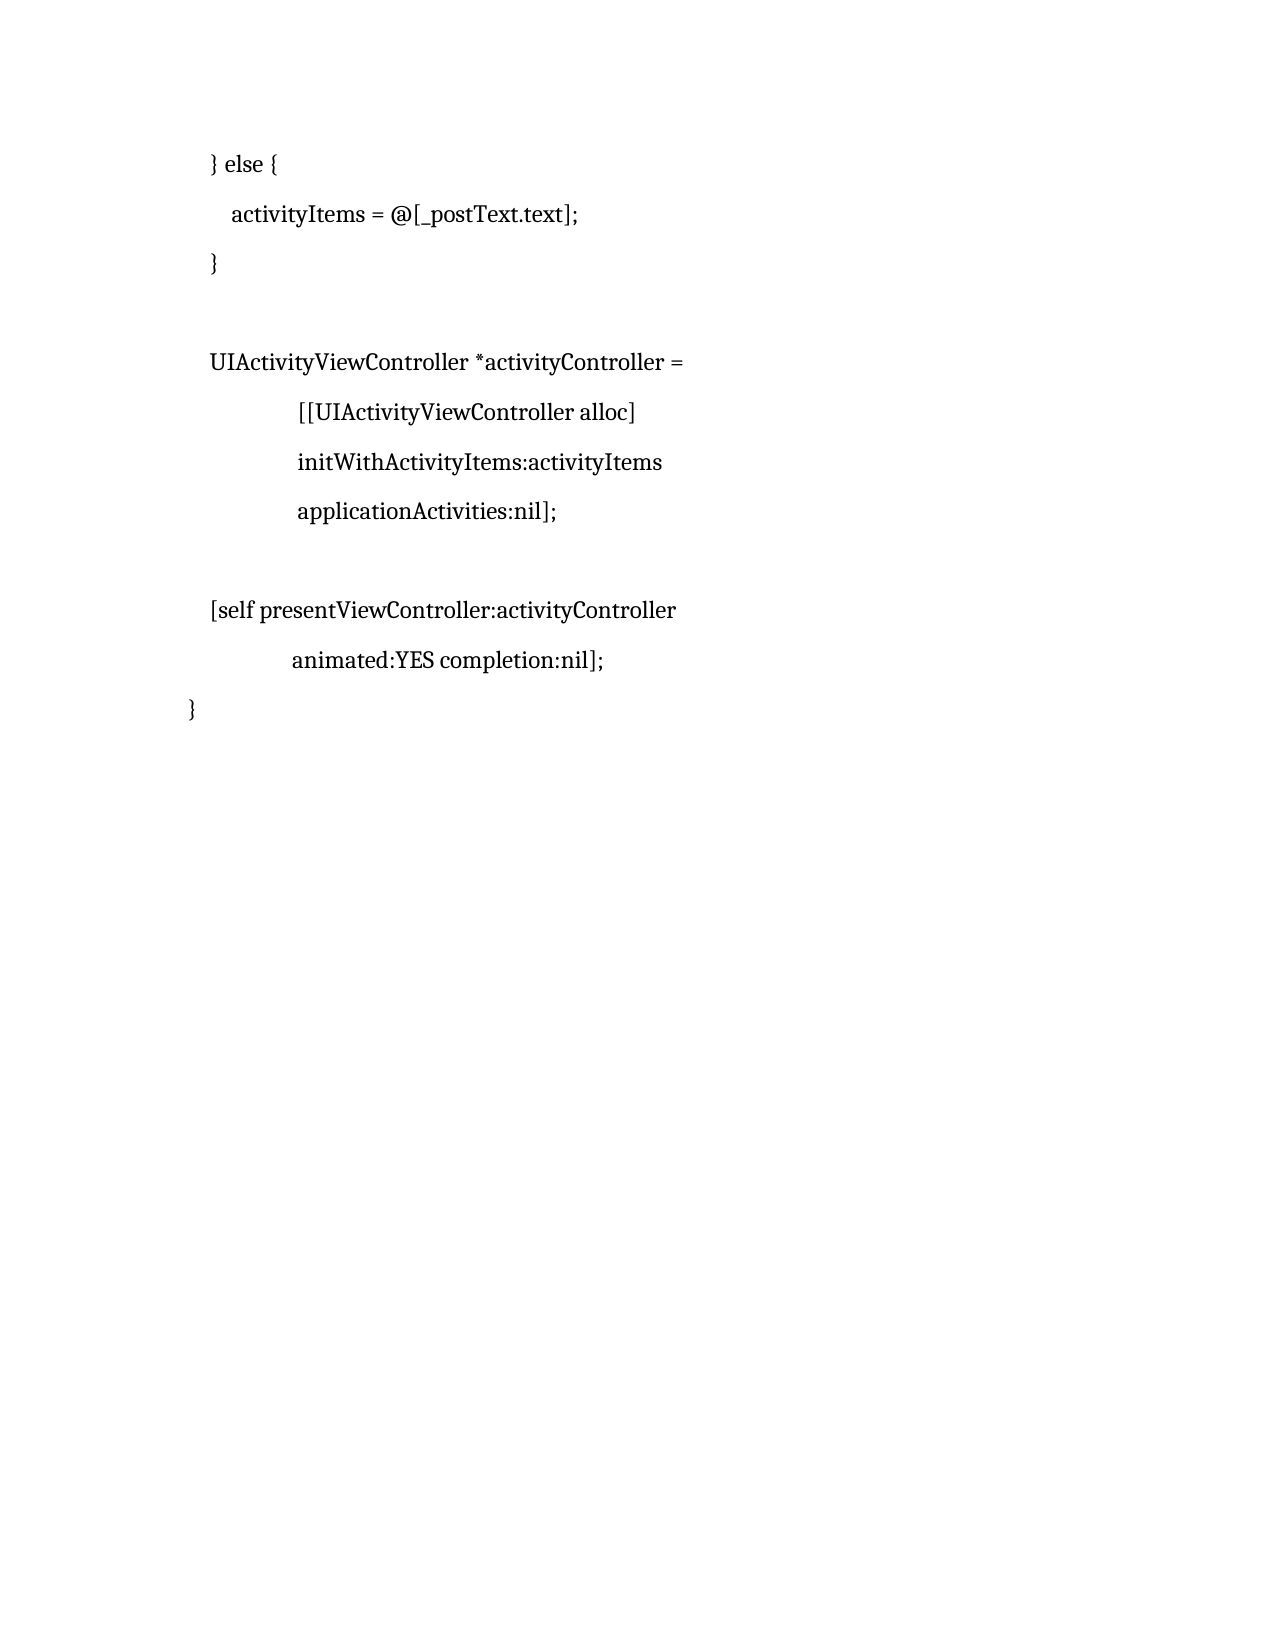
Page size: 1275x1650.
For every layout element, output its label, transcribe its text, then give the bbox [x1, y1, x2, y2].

text } [187, 695, 1087, 724]
text initWithActivityItems:activityItems [187, 447, 1087, 476]
text } [187, 249, 1087, 278]
text [self presentViewController:activityController [187, 596, 1087, 625]
text UIActivityViewController *activityController = [187, 348, 1087, 377]
text applicationActivities:nil]; [187, 497, 1087, 526]
text [[UIActivityViewController alloc] [187, 398, 1087, 427]
text activityItems = @[_postText.text]; [187, 199, 1087, 228]
text } else { [187, 150, 1087, 179]
text animated:YES completion:nil]; [187, 646, 1087, 674]
